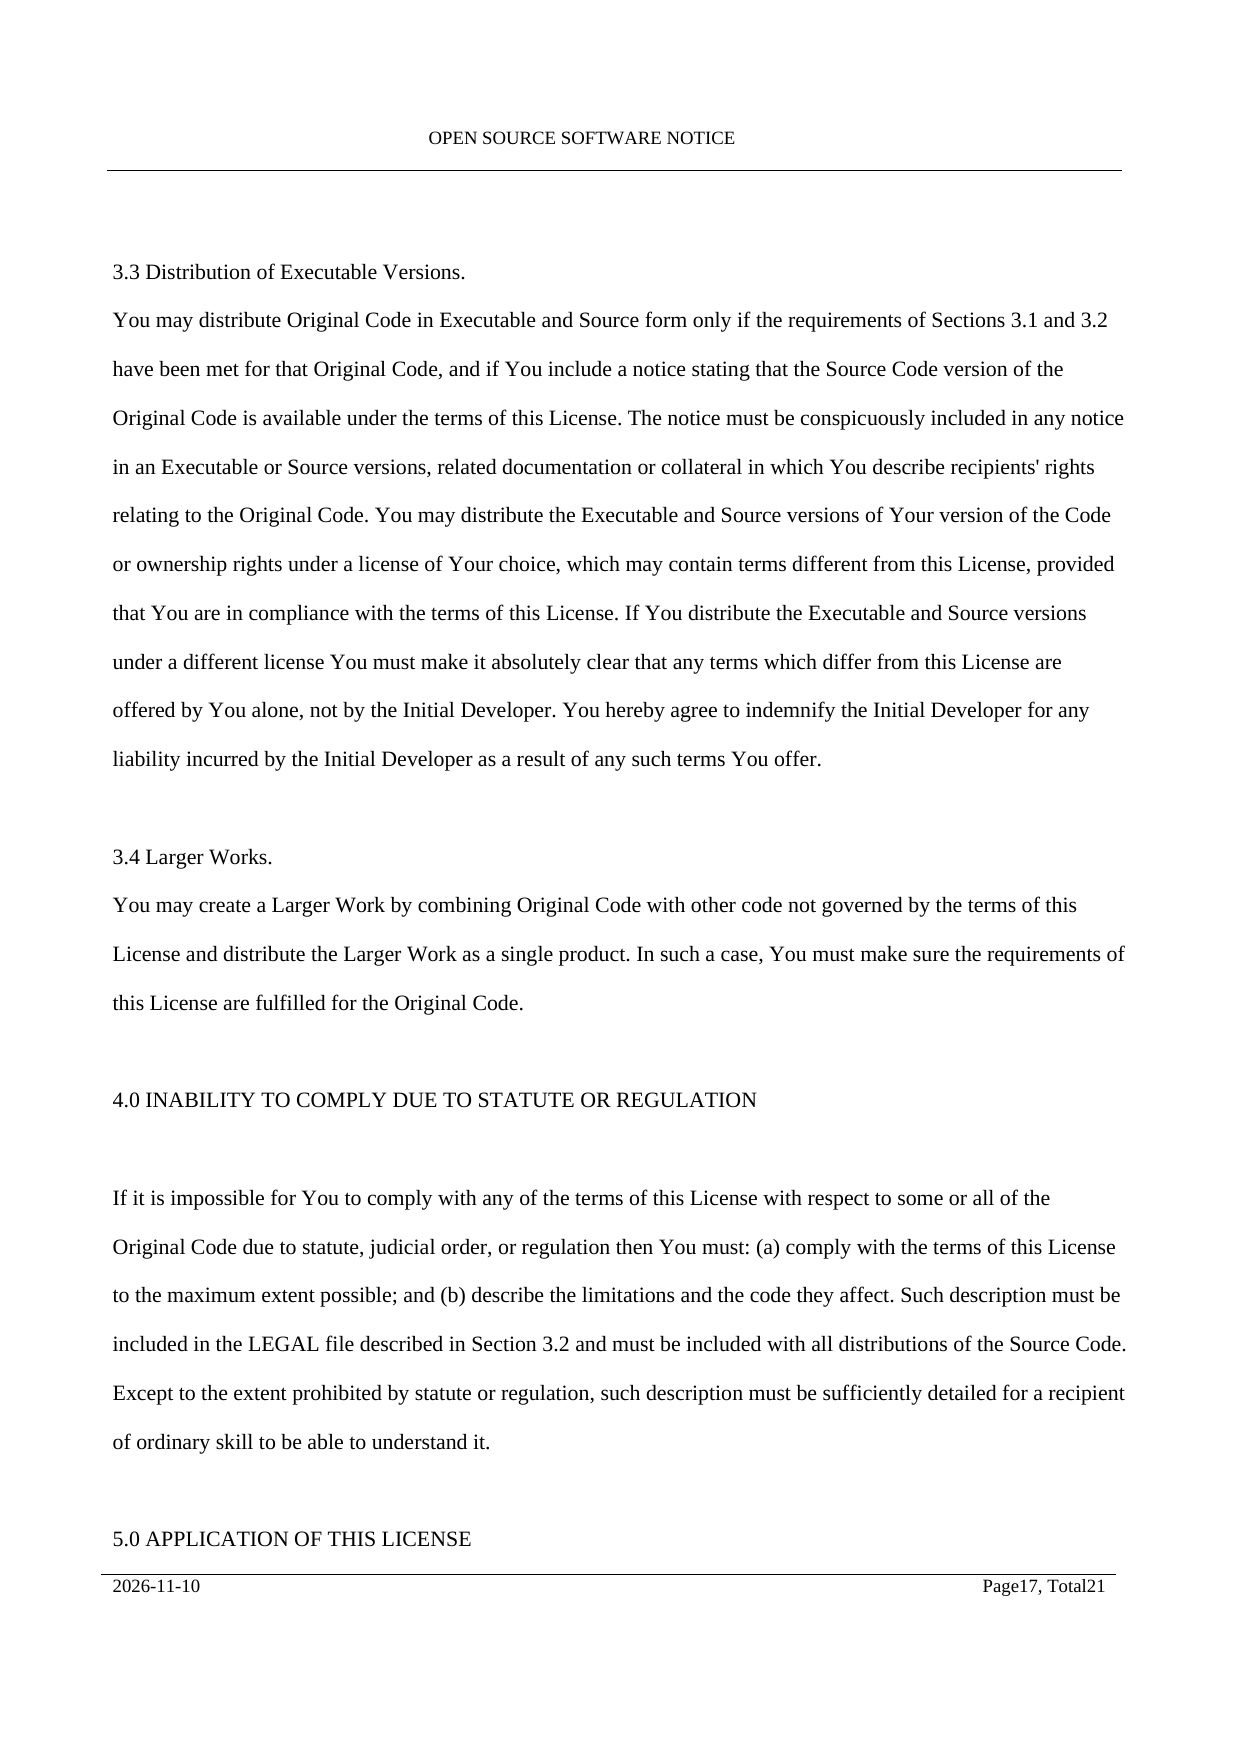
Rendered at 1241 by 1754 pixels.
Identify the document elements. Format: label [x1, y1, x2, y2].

text [112, 206, 1128, 1555]
